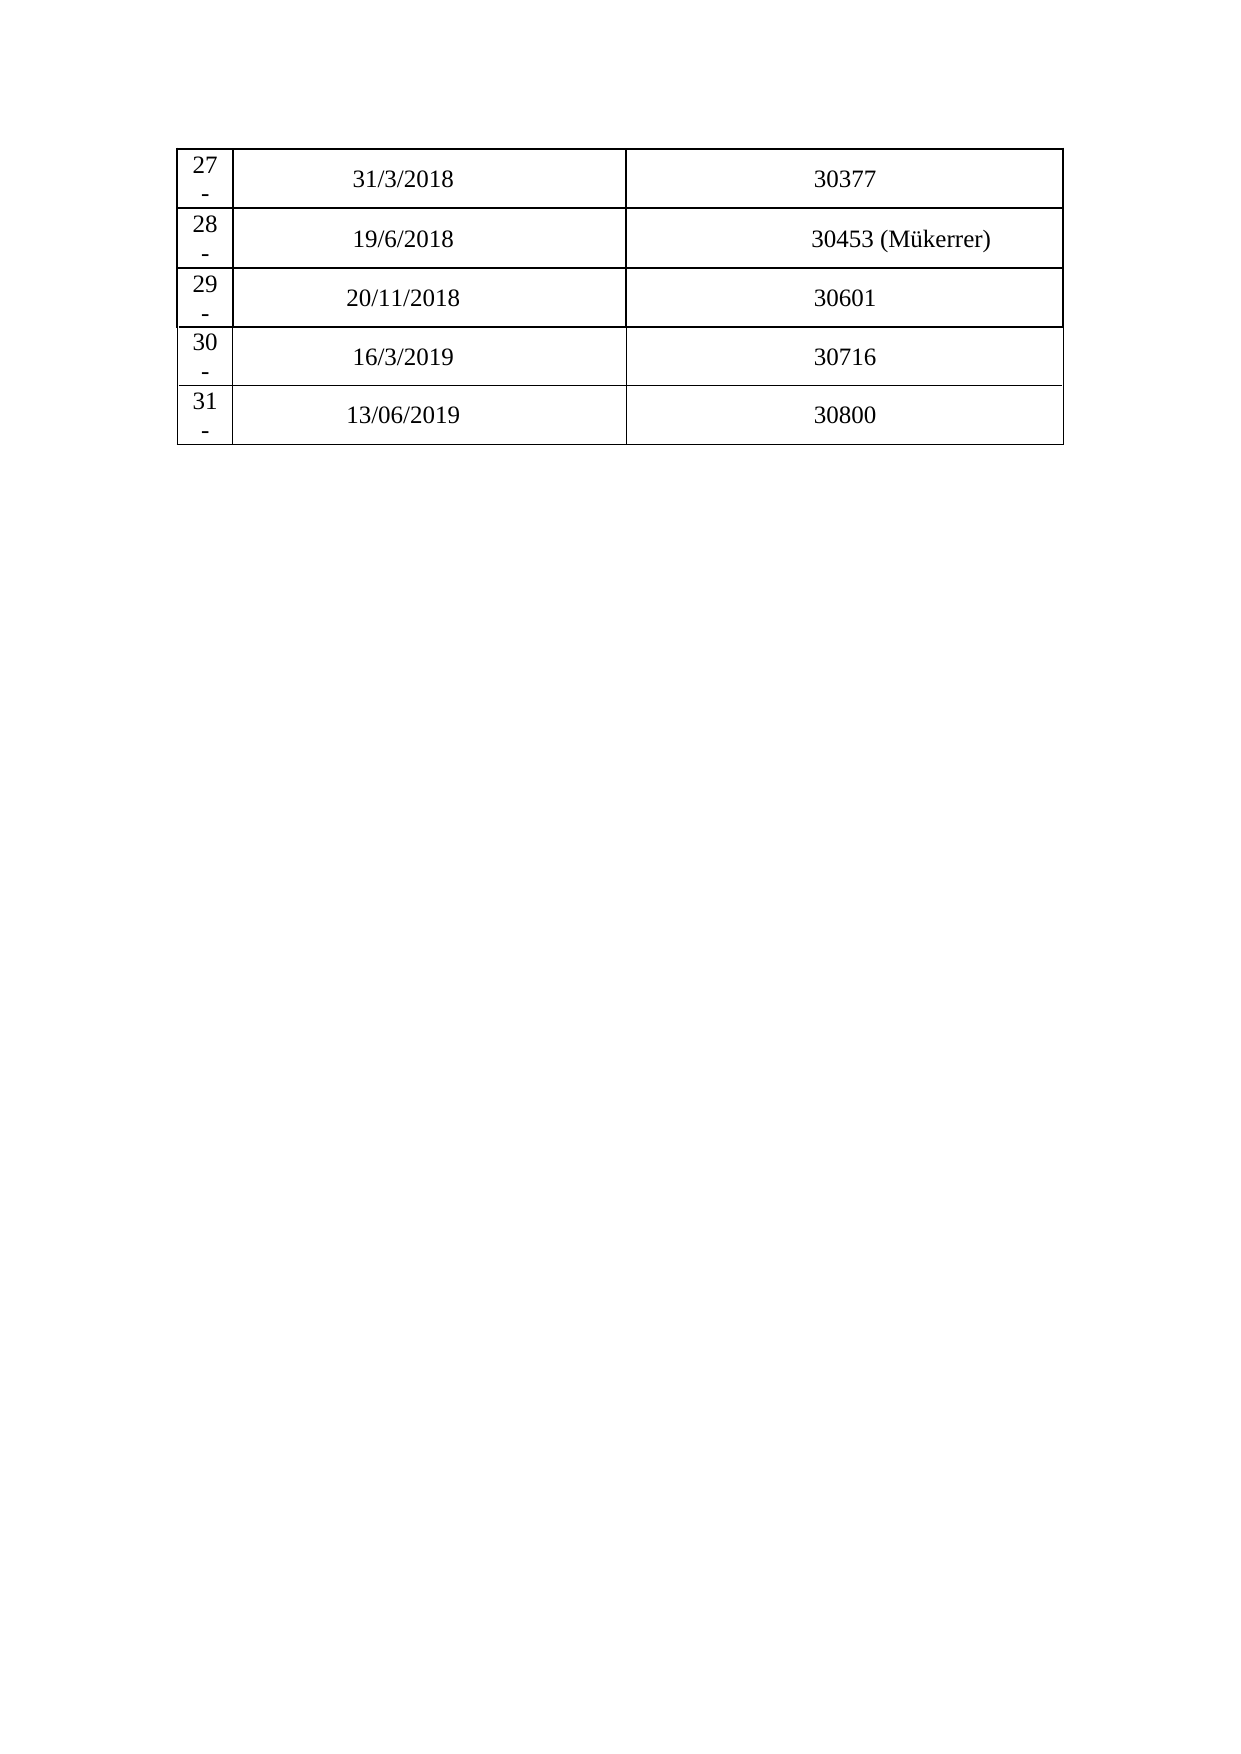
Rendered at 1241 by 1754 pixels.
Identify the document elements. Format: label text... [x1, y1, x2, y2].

table_cell 30800 [627, 385, 1063, 443]
table_cell 27- [178, 150, 232, 207]
table_cell 13/06/2019 [233, 386, 626, 443]
table_cell 31/3/2018 [234, 150, 625, 207]
table_cell 28- [178, 209, 232, 267]
table_cell 30377 [627, 150, 1062, 207]
table_cell 30716 [627, 328, 1063, 385]
table_cell 20/11/2018 [234, 269, 625, 326]
table_cell 31- [178, 386, 232, 443]
table_cell 16/3/2019 [233, 328, 626, 385]
table_cell 30601 [627, 269, 1062, 326]
table_cell 29- [178, 269, 232, 326]
table_cell 30- [178, 327, 232, 385]
table_cell 30453 (Mükerrer) [627, 209, 1062, 267]
table_cell 19/6/2018 [234, 209, 625, 267]
